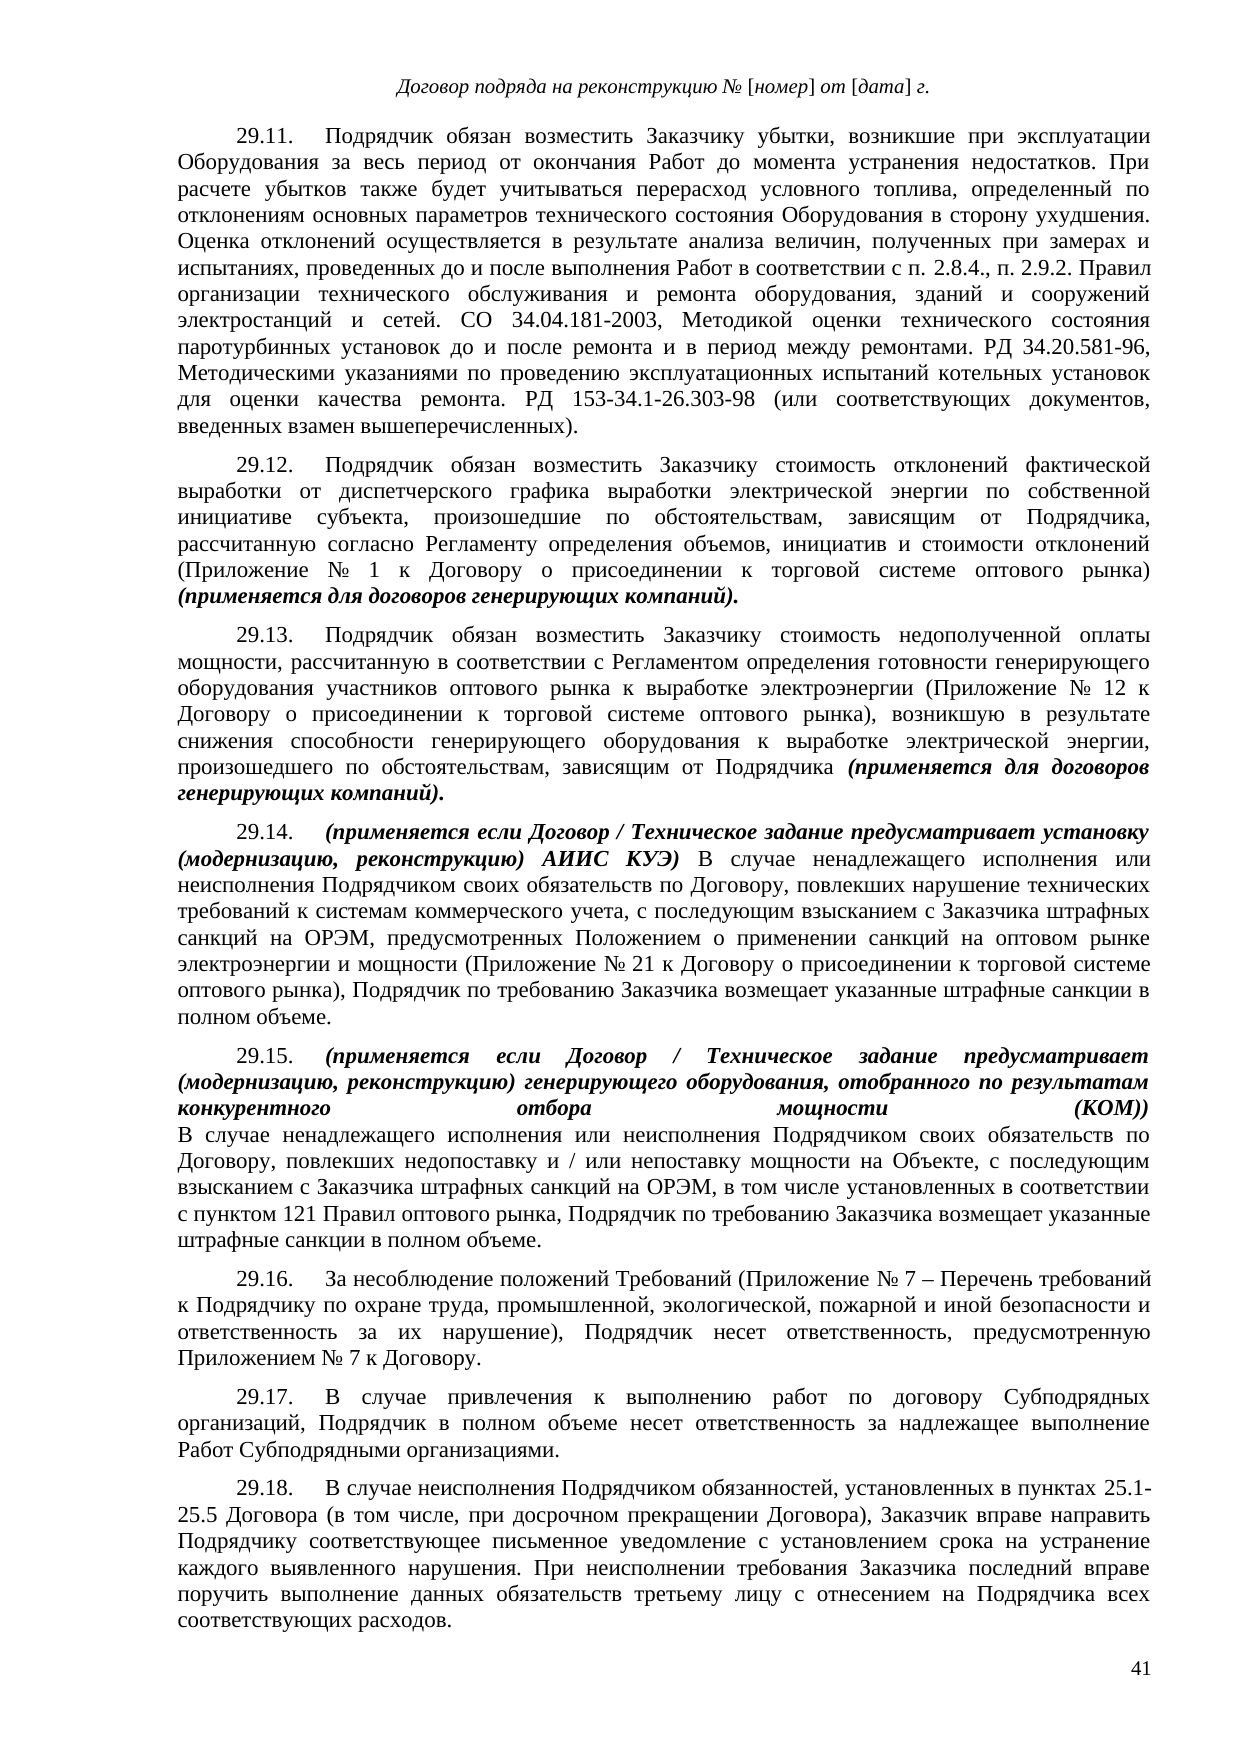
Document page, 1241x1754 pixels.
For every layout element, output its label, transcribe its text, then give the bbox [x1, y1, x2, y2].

text (применяется если Договор / Техническое задание предусматривает установку (модернизацию, реконструкцию) АИИС КУЭ) В случае ненадлежащего исполнения или неисполнения Подрядчиком своих обязательств по Договору, повлекших нарушение технических требований к системам коммерческого учета, с последующим взысканием с Заказчика штрафных санкций на ОРЭМ, предусмотренных Положением о применении санкций на оптовом рынке электроэнергии и мощности (Приложение № 21 к Договору о присоединении к торговой системе оптового рынка), Подрядчик по требованию Заказчика возмещает указанные штрафные санкции в полном объеме. [177, 818, 1152, 1029]
text Подрядчик обязан возместить Заказчику убытки, возникшие при эксплуатации Оборудования за весь период от окончания Работ до момента устранения недостатков. При расчете убытков также будет учитываться перерасход условного топлива, определенный по отклонениям основных параметров технического состояния Оборудования в сторону ухудшения. Оценка отклонений осуществляется в результате анализа величин, полученных при замерах и испытаниях, проведенных до и после выполнения Работ в соответствии с п. 2.8.4., п. 2.9.2. Правил организации технического обслуживания и ремонта оборудования, зданий и сооружений электростанций и сетей. СО 34.04.181-2003, Методикой оценки технического состояния паротурбинных установок до и после ремонта и в период между ремонтами. РД 34.20.581-96, Методическими указаниями по проведению эксплуатационных испытаний котельных установок для оценки качества ремонта. РД 153-34.1-26.303-98 (или соответствующих документов, введенных взамен вышеперечисленных). [177, 122, 1152, 438]
text В случае привлечения к выполнению работ по договору Субподрядных организаций, Подрядчик в полном объеме несет ответственность за надлежащее выполнение Работ Субподрядными организациями. [177, 1383, 1152, 1462]
text Подрядчик обязан возместить Заказчику стоимость недополученной оплаты мощности, рассчитанную в соответствии с Регламентом определения готовности генерирующего оборудования участников оптового рынка к выработке электроэнергии (Приложение № 12 к Договору о присоединении к торговой системе оптового рынка), возникшую в результате снижения способности генерирующего оборудования к выработке электрической энергии, произошедшего по обстоятельствам, зависящим от Подрядчика (применяется для договоров генерирующих компаний). [177, 621, 1152, 806]
text В случае неисполнения Подрядчиком обязанностей, установленных в пунктах 25.1-25.5 Договора (в том числе, при досрочном прекращении Договора), Заказчик вправе направить Подрядчику соответствующее письменное уведомление с установлением срока на устранение каждого выявленного нарушения. При неисполнении требования Заказчика последний вправе поручить выполнение данных обязательств третьему лицу с отнесением на Подрядчика всех соответствующих расходов. [177, 1474, 1152, 1633]
text Подрядчик обязан возместить Заказчику стоимость отклонений фактической выработки от диспетчерского графика выработки электрической энергии по собственной инициативе субъекта, произошедшие по обстоятельствам, зависящим от Подрядчика, рассчитанную согласно Регламенту определения объемов, инициатив и стоимости отклонений (Приложение № 1 к Договору о присоединении к торговой системе оптового рынка) (применяется для договоров генерирующих компаний). [177, 451, 1152, 609]
text (применяется если Договор / Техническое задание предусматривает (модернизацию, реконструкцию) генерирующего оборудования, отобранного по результатам конкурентного отбора мощности (КОМ)) В случае ненадлежащего исполнения или неисполнения Подрядчиком своих обязательств по Договору, повлекших недопоставку и / или непоставку мощности на Объекте, с последующим взысканием с Заказчика штрафных санкций на ОРЭМ, в том числе установленных в соответствии с пунктом 121 Правил оптового рынка, Подрядчик по требованию Заказчика возмещает указанные штрафные санкции в полном объеме. [177, 1042, 1152, 1252]
